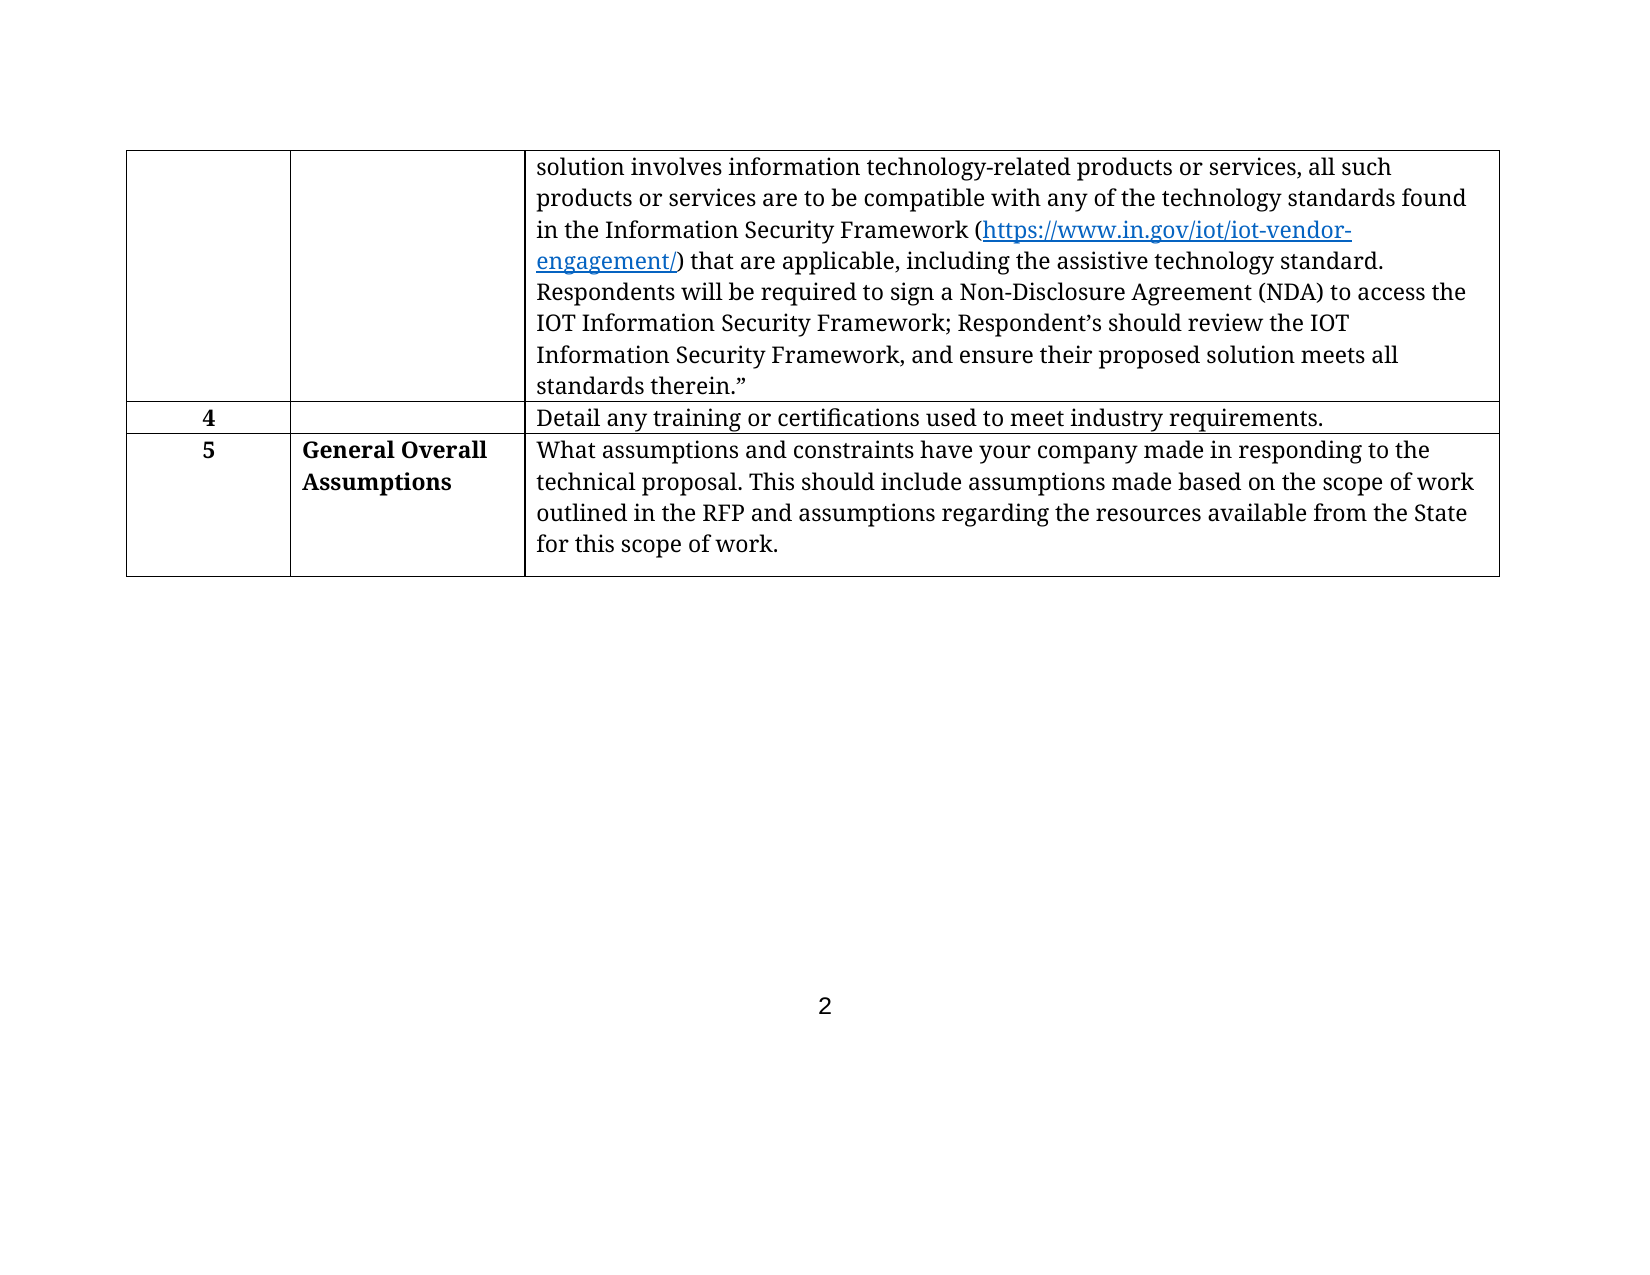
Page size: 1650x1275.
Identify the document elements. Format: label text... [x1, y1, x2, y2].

table_cell 3 [127, 151, 290, 401]
table_cell 5 [127, 434, 290, 576]
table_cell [526, 151, 1499, 401]
table_cell [291, 402, 524, 433]
table_cell What assumptions and constraints have your company made in responding to the technical proposal. This should include assumptions made based on the scope of work outlined in the RFP and assumptions regarding the resources available from the State for this scope of work. [526, 434, 1499, 576]
table_cell [291, 151, 524, 401]
table_cell Detail any training or certifications used to meet industry requirements. [526, 402, 1499, 433]
table_cell General Overall Assumptions [291, 434, 524, 576]
table_cell 4 [127, 402, 290, 433]
